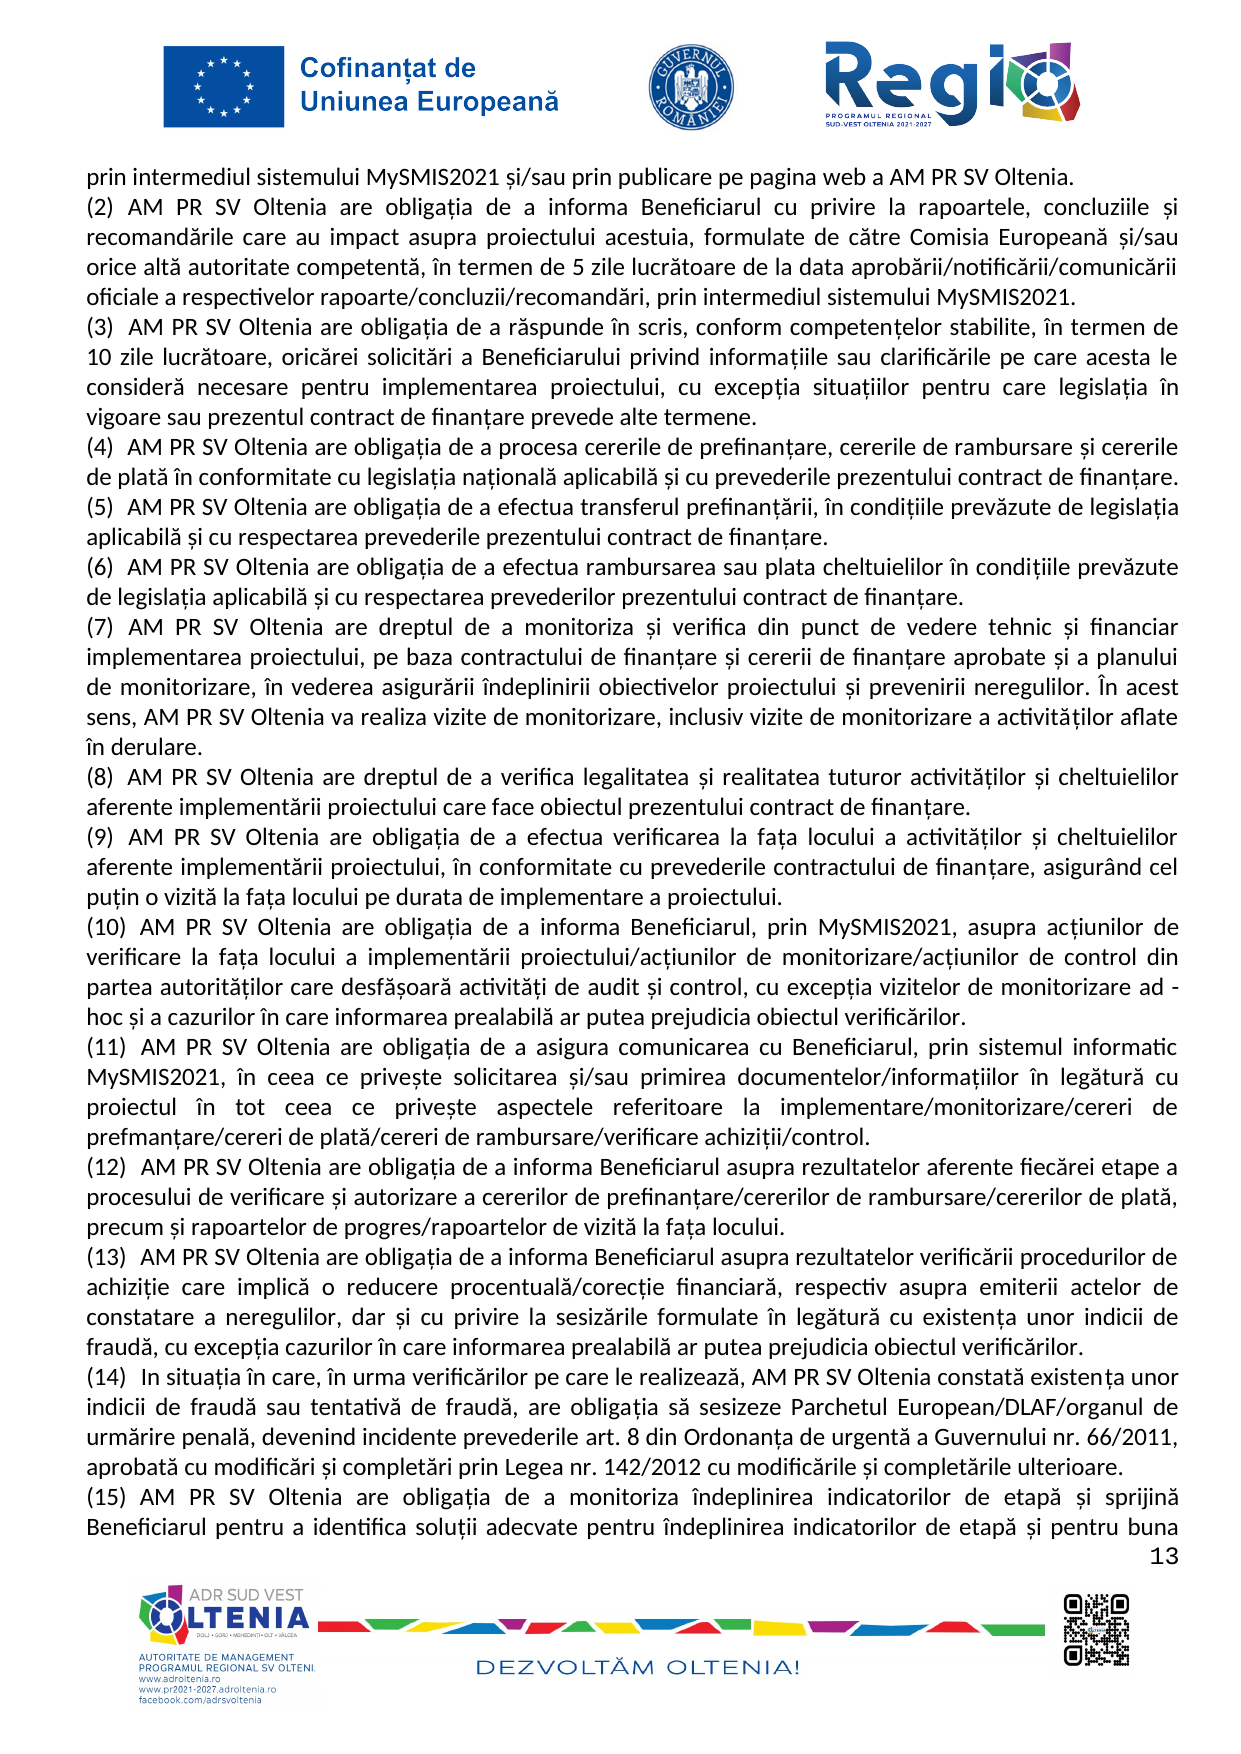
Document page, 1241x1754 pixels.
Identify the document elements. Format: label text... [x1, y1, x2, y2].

picture [645, 42, 739, 132]
list AM PR SV Oltenia are obligaţia de a informa Beneficiarul asupra rezultatelor verificării procedurilor de achiziţie care implică o reducere procentuală/corecţie financiară, respectiv asupra emiterii actelor de constatare a neregulilor, dar şi cu privire la sesizările formulate în legătură cu existenţa unor indicii de fraudă, cu excepţia cazurilor în care informarea prealabilă ar putea prejudicia obiectul verificărilor. [86, 1241, 1179, 1361]
list AM PR SV Oltenia are obligaţia de a răspunde în scris, conform competenţelor stabilite, în termen de 10 zile lucrătoare, oricărei solicitări a Beneficiarului privind informaţiile sau clarificările pe care acesta le consideră necesare pentru implementarea proiectului, cu excepţia situaţiilor pentru care legislaţia în vigoare sau prezentul contract de finanţare prevede alte termene. [86, 311, 1179, 431]
list AM PR SV Oltenia are obligaţia de a informa Beneficiarul asupra rezultatelor aferente fiecărei etape a procesului de verificare şi autorizare a cererilor de prefinanţare/cererilor de rambursare/cererilor de plată, precum şi rapoartelor de progres/rapoartelor de vizită la faţa locului. [86, 1151, 1179, 1241]
list AM PR SV Oltenia are obligaţia de a efectua verificarea la faţa locului a activităţilor şi cheltuielilor aferente implementării proiectului, în conformitate cu prevederile contractului de finanţare, asigurând cel puţin o vizită la faţa locului pe durata de implementare a proiectului. [86, 821, 1179, 911]
list AM PR SV Oltenia are dreptul de a monitoriza şi verifica din punct de vedere tehnic şi financiar implementarea proiectului, pe baza contractului de finanţare şi cererii de finanţare aprobate şi a planului de monitorizare, în vederea asigurării îndeplinirii obiectivelor proiectului şi prevenirii neregulilor. În acest sens, AM PR SV Oltenia va realiza vizite de monitorizare, inclusiv vizite de monitorizare a activităţilor aflate în derulare. [86, 611, 1179, 761]
picture [823, 40, 1082, 129]
list In situaţia în care, în urma verificărilor pe care le realizează, AM PR SV Oltenia constată existenţa unor indicii de fraudă sau tentativă de fraudă, are obligaţia să sesizeze Parchetul European/DLAF/organul de urmărire penală, devenind incidente prevederile art. 8 din Ordonanţa de urgentă a Guvernului nr. 66/2011, aprobată cu modificări şi completări prin Legea nr. 142/2012 cu modificările şi completările ulterioare. [86, 1361, 1179, 1481]
list AM PR SV Oltenia are obligaţia de a asigura comunicarea cu Beneficiarul, prin sistemul informatic MySMIS2021, în ceea ce priveşte solicitarea şi/sau primirea documentelor/informaţiilor în legătură cu proiectul în tot ceea ce priveşte aspectele referitoare la implementare/monitorizare/cereri de prefmanţare/cereri de plată/cereri de rambursare/verificare achiziţii/control. [86, 1031, 1179, 1151]
list AM PR SV Oltenia are dreptul de a verifica legalitatea şi realitatea tuturor activităţilor şi cheltuielilor aferente implementării proiectului care face obiectul prezentului contract de finanţare. [86, 761, 1179, 821]
picture [131, 1582, 1134, 1711]
list AM PR SV Oltenia are obligaţia de a informa Beneficiarul, prin MySMIS2021, asupra acţiunilor de verificare la faţa locului a implementării proiectului/acţiunilor de monitorizare/acţiunilor de control din partea autorităţilor care desfăşoară activităţi de audit şi control, cu excepţia vizitelor de monitorizare ad - hoc şi a cazurilor în care informarea prealabilă ar putea prejudicia obiectul verificărilor. [86, 911, 1179, 1031]
picture [158, 42, 561, 131]
list AM PR SV Oltenia are obligaţia de a procesa cererile de prefinanţare, cererile de rambursare şi cererile de plată în conformitate cu legislaţia naţională aplicabilă şi cu prevederile prezentului contract de finanţare. [86, 431, 1179, 491]
list AM PR SV Oltenia are obligaţia de a informa Beneficiarul cu privire la rapoartele, concluziile şi recomandările care au impact asupra proiectului acestuia, formulate de către Comisia Europeană şi/sau orice altă autoritate competentă, în termen de 5 zile lucrătoare de la data aprobării/notificării/comunicării oficiale a respectivelor rapoarte/concluzii/recomandări, prin intermediul sistemului MySMIS2021. [86, 191, 1179, 311]
list AM PR SV Oltenia are obligaţia de a efectua rambursarea sau plata cheltuielilor în condiţiile prevăzute de legislaţia aplicabilă şi cu respectarea prevederilor prezentului contract de finanţare. [86, 551, 1179, 611]
list AM PR SV Oltenia are obligaţia de a efectua transferul prefinanţării, în condiţiile prevăzute de legislaţia aplicabilă şi cu respectarea prevederile prezentului contract de finanţare. [86, 491, 1179, 551]
